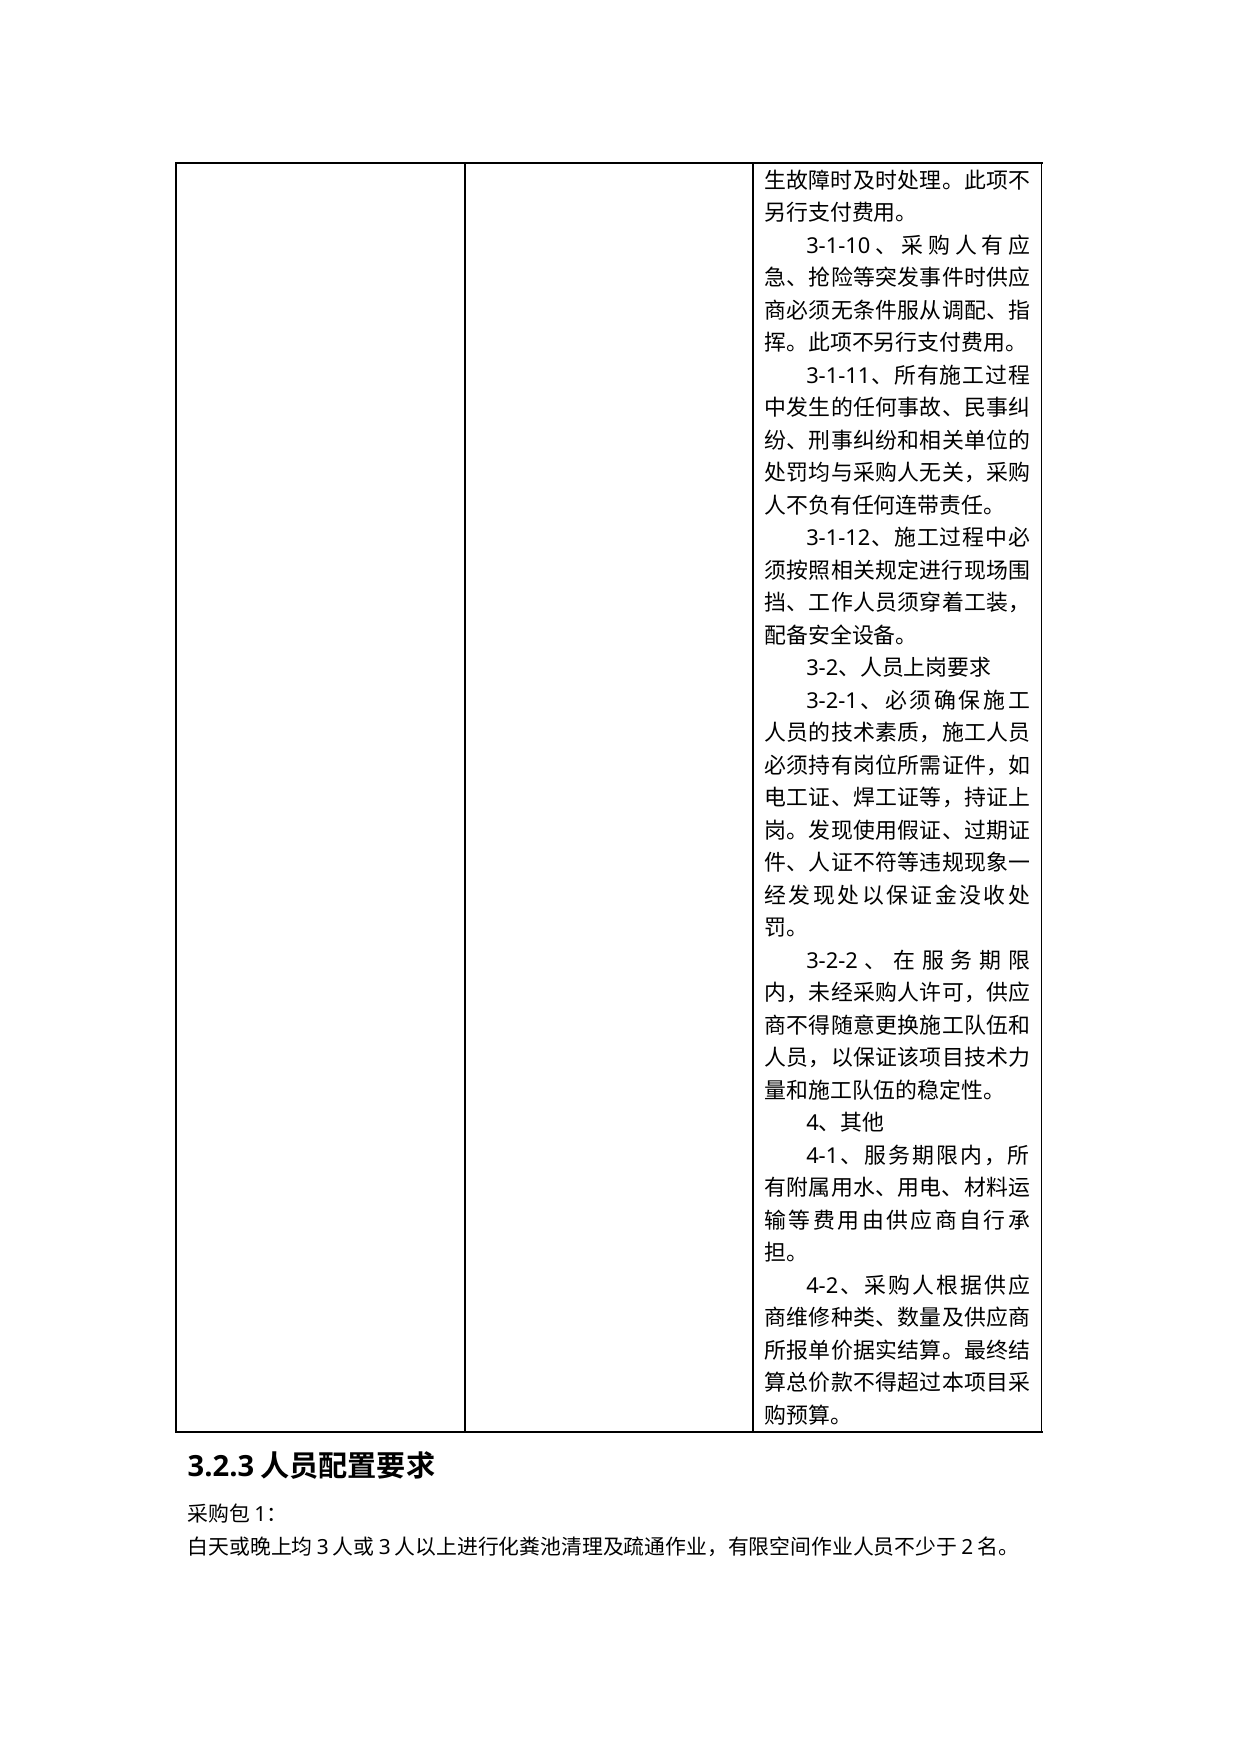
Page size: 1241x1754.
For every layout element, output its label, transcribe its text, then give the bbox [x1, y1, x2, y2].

text 采购包1： [187, 1498, 1053, 1530]
text 3.2.3人员配置要求 [187, 1433, 1053, 1498]
text 白天或晚上均3人或3人以上进行化粪池清理及疏通作业，有限空间作业人员不少于2名。 [187, 1530, 1053, 1563]
table_cell 1 [177, 164, 464, 1431]
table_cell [754, 164, 1041, 1431]
table_cell [466, 164, 752, 1431]
